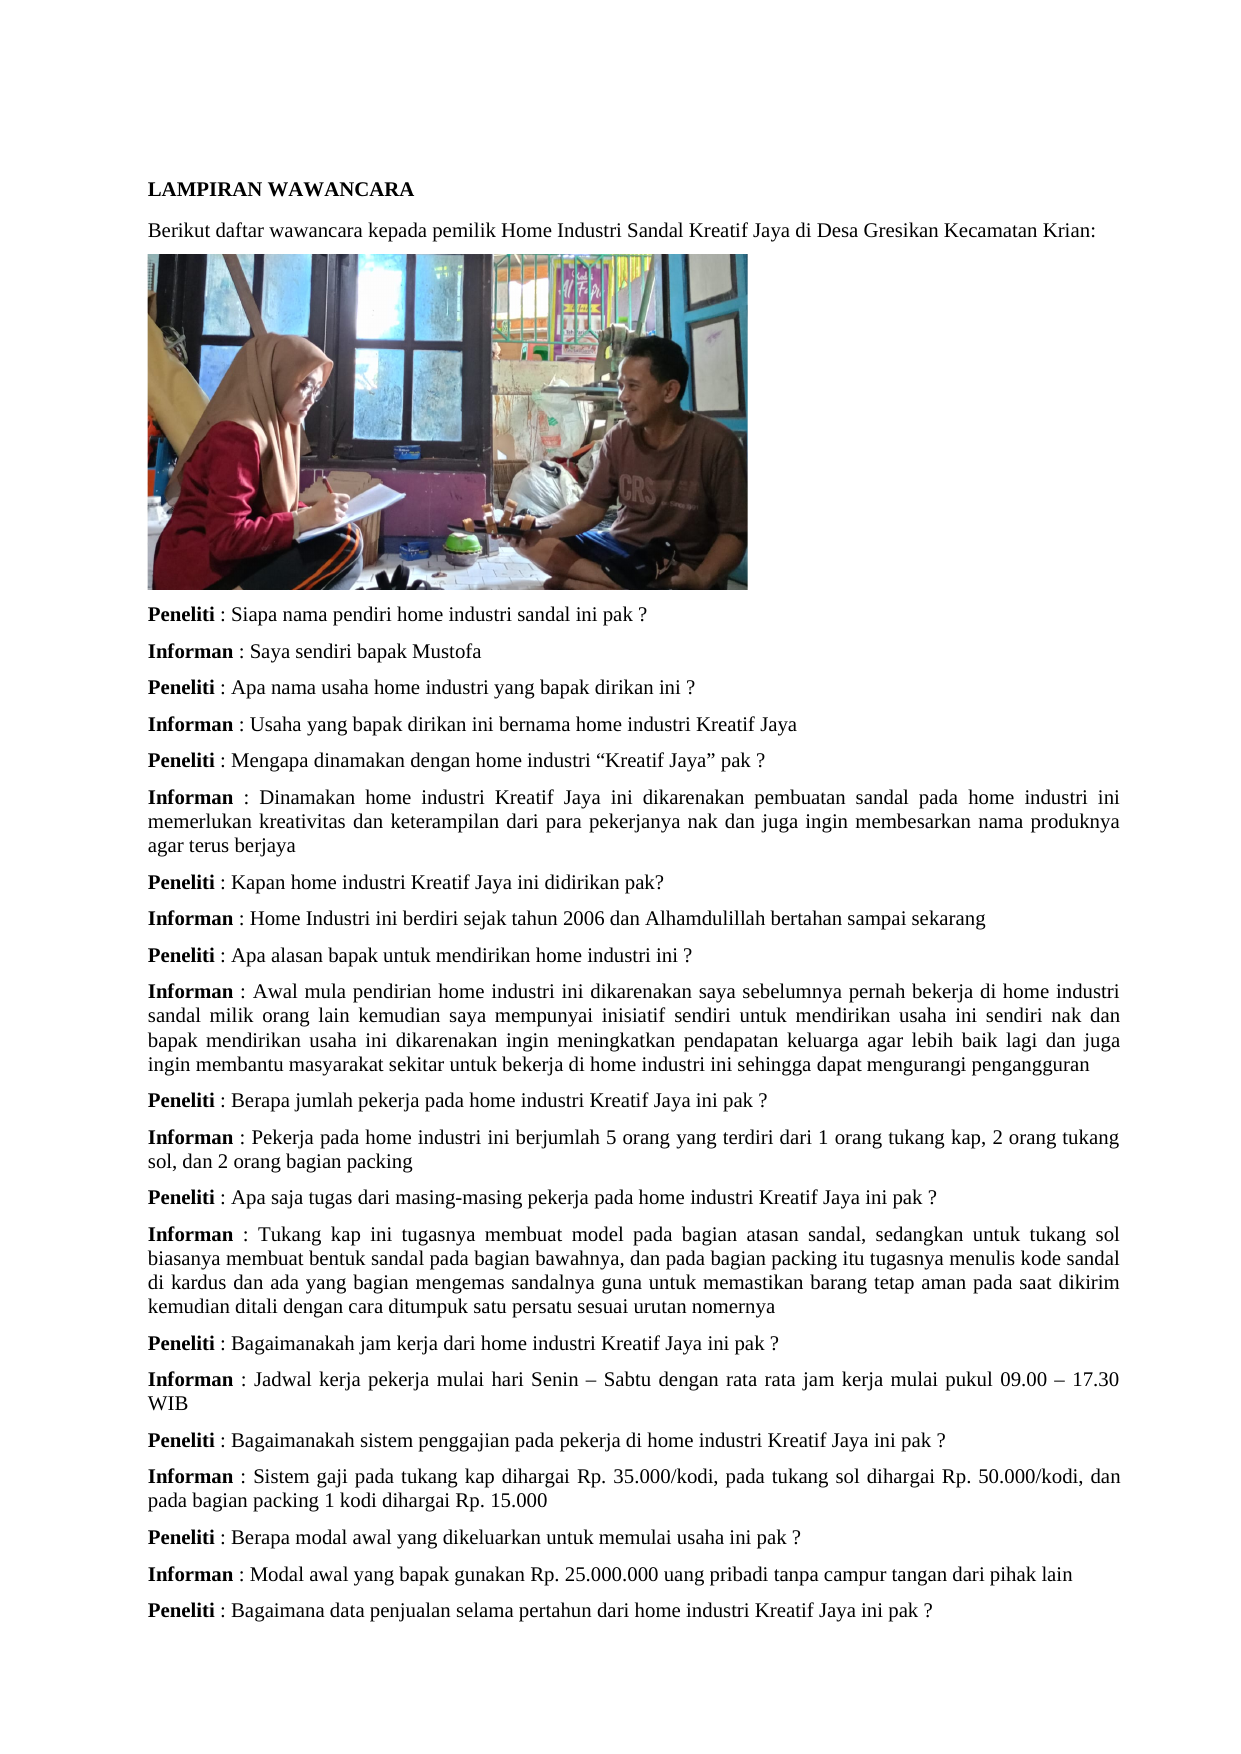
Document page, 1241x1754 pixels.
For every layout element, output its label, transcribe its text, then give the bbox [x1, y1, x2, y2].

text Informan : Tukang kap ini tugasnya membuat model pada bagian atasan sandal, sedangkan untuk tukang sol biasanya membuat bentuk sandal pada bagian bawahnya, dan pada bagian packing itu tugasnya menulis kode sandal di kardus dan ada yang bagian mengemas sandalnya guna untuk memastikan barang tetap aman pada saat dikirim kemudian ditali dengan cara ditumpuk satu persatu sesuai urutan nomernya [148, 1222, 1122, 1318]
text Informan : Sistem gaji pada tukang kap dihargai Rp. 35.000/kodi, pada tukang sol dihargai Rp. 50.000/kodi, dan pada bagian packing 1 kodi dihargai Rp. 15.000 [148, 1464, 1122, 1512]
text Peneliti : Berapa modal awal yang dikeluarkan untuk memulai usaha ini pak ? [148, 1525, 1122, 1549]
text Berikut daftar wawancara kepada pemilik Home Industri Sandal Kreatif Jaya di Desa Gresikan Kecamatan Krian: [148, 218, 1122, 242]
text Informan : Usaha yang bapak dirikan ini bernama home industri Kreatif Jaya [148, 712, 1122, 736]
text Peneliti : Apa alasan bapak untuk mendirikan home industri ini ? [148, 943, 1122, 967]
text Informan : Jadwal kerja pekerja mulai hari Senin – Sabtu dengan rata rata jam kerja mulai pukul 09.00 – 17.30 WIB [148, 1367, 1122, 1415]
text Peneliti : Mengapa dinamakan dengan home industri “Kreatif Jaya” pak ? [148, 748, 1122, 772]
text Informan : Modal awal yang bapak gunakan Rp. 25.000.000 uang pribadi tanpa campur tangan dari pihak lain [148, 1562, 1122, 1586]
picture [147, 254, 748, 590]
text Informan : Awal mula pendirian home industri ini dikarenakan saya sebelumnya pernah bekerja di home industri sandal milik orang lain kemudian saya mempunyai inisiatif sendiri untuk mendirikan usaha ini sendiri nak dan bapak mendirikan usaha ini dikarenakan ingin meningkatkan pendapatan keluarga agar lebih baik lagi dan juga ingin membantu masyarakat sekitar untuk bekerja di home industri ini sehingga dapat mengurangi pengangguran [148, 979, 1122, 1076]
text Informan : Dinamakan home industri Kreatif Jaya ini dikarenakan pembuatan sandal pada home industri ini memerlukan kreativitas dan keterampilan dari para pekerjanya nak dan juga ingin membesarkan nama produknya agar terus berjaya [148, 785, 1122, 857]
text Peneliti : Berapa jumlah pekerja pada home industri Kreatif Jaya ini pak ? [148, 1088, 1122, 1112]
text Informan : Home Industri ini berdiri sejak tahun 2006 dan Alhamdulillah bertahan sampai sekarang [148, 906, 1122, 930]
text Peneliti : Bagaimanakah jam kerja dari home industri Kreatif Jaya ini pak ? [148, 1331, 1122, 1355]
text Peneliti : Kapan home industri Kreatif Jaya ini didirikan pak? [148, 870, 1122, 894]
text Informan : Pekerja pada home industri ini berjumlah 5 orang yang terdiri dari 1 orang tukang kap, 2 orang tukang sol, dan 2 orang bagian packing [148, 1125, 1122, 1173]
text LAMPIRAN WAWANCARA [148, 177, 1122, 201]
text Informan : Saya sendiri bapak Mustofa [148, 639, 1122, 663]
text Peneliti : Bagaimana data penjualan selama pertahun dari home industri Kreatif Jaya ini pak ? [148, 1598, 1122, 1622]
text Peneliti : Bagaimanakah sistem penggajian pada pekerja di home industri Kreatif Jaya ini pak ? [148, 1428, 1122, 1452]
text Peneliti : Apa nama usaha home industri yang bapak dirikan ini ? [148, 675, 1122, 699]
text Peneliti : Siapa nama pendiri home industri sandal ini pak ? [148, 602, 1122, 626]
text Peneliti : Apa saja tugas dari masing-masing pekerja pada home industri Kreatif Jaya ini pak ? [148, 1185, 1122, 1209]
